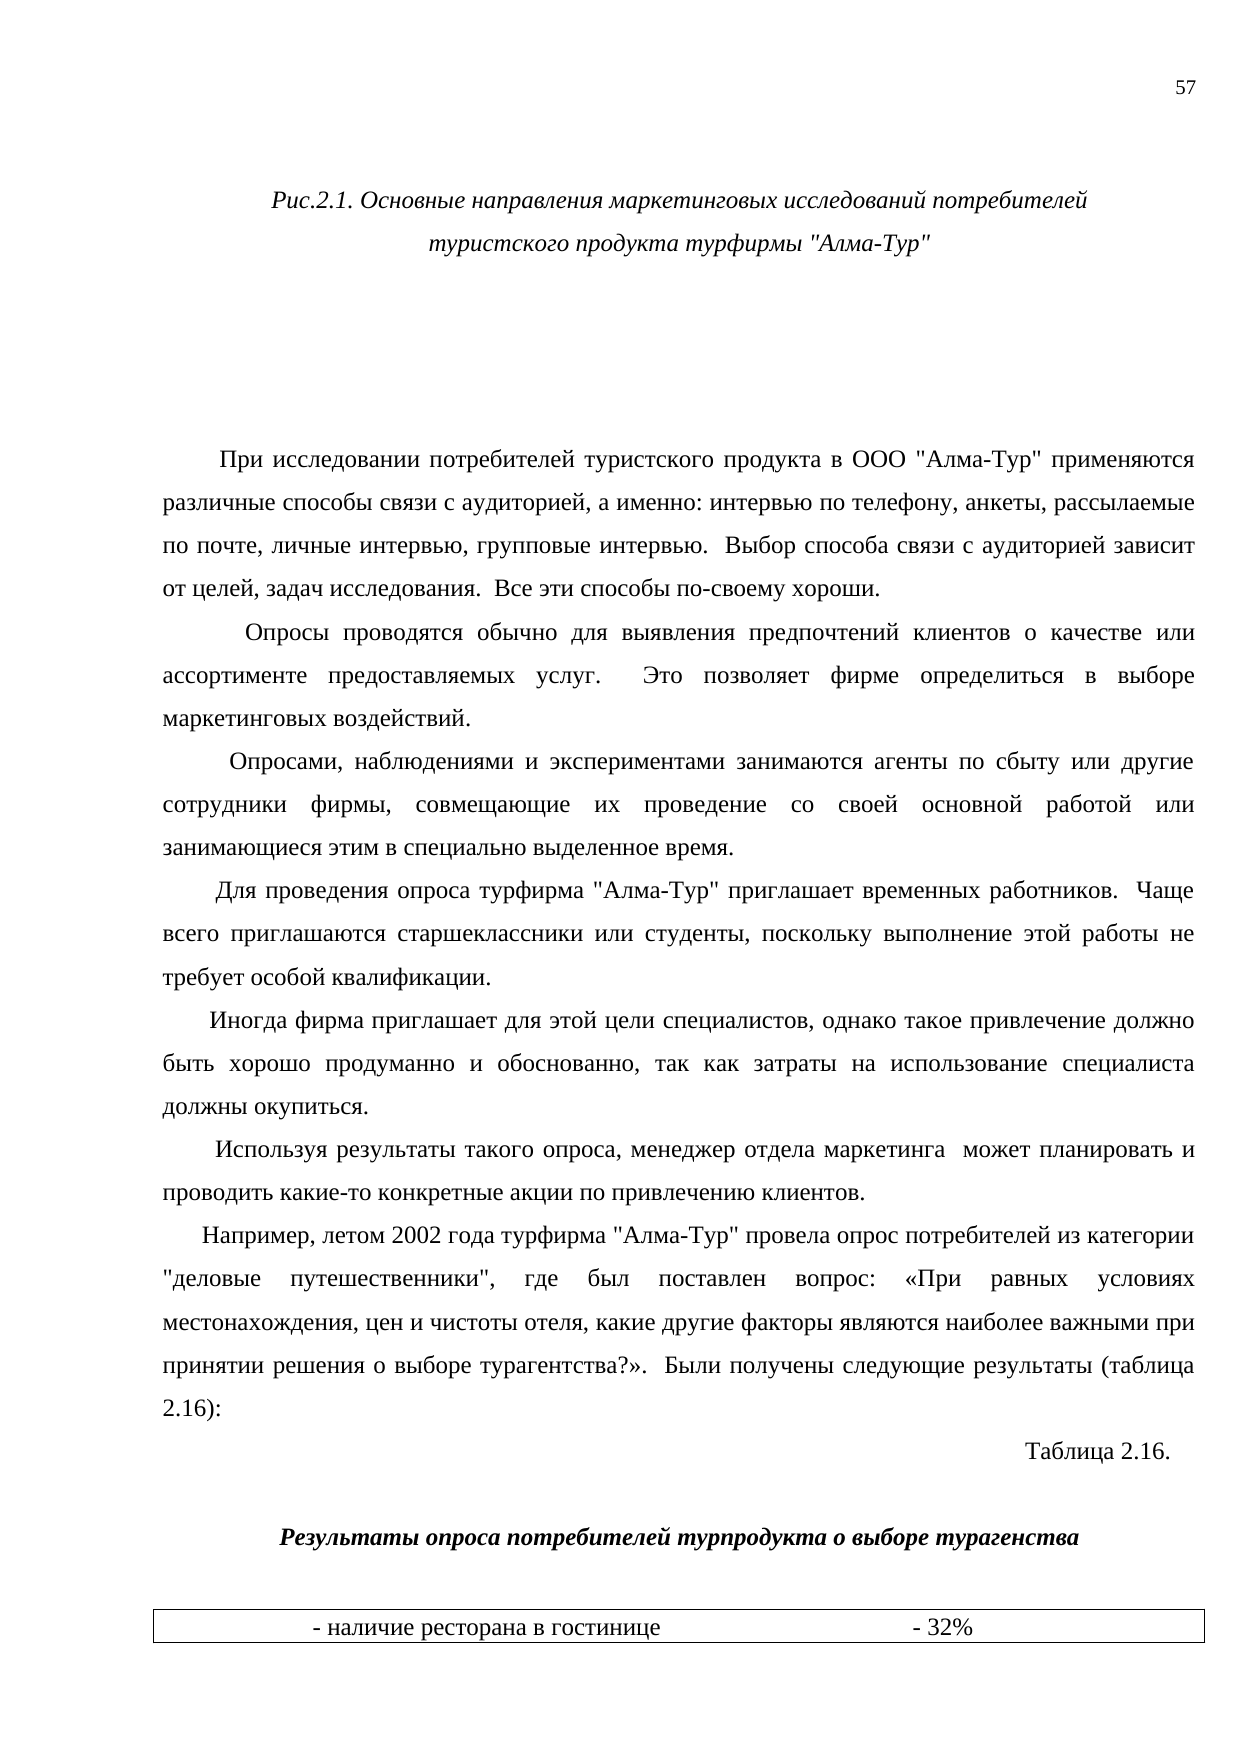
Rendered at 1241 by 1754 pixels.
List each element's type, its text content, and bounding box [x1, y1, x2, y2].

text Иногда фирма приглашает для этой цели специалистов, однако такое привлечение должно быть хорошо продуманно и обоснованно, так как затраты на использование специалиста должны окупиться. [162, 1005, 1196, 1120]
text Таблица 2.16. [162, 1436, 1196, 1465]
text Рис.2.1. Основные направления маркетинговых исследований потребителей [162, 185, 1196, 214]
text туристского продукта турфирмы "Алма-Тур" [162, 228, 1196, 257]
text При исследовании потребителей туристского продукта в ООО "Алма-Тур" применяются различные способы связи с аудиторией, а именно: интервью по телефону, анкеты, рассылаемые по почте, личные интервью, групповые интервью. Выбор способа связи с аудиторией зависит от целей, задач исследования. Все эти способы по-своему хороши. [162, 444, 1196, 602]
text Результаты опроса потребителей турпродукта о выборе турагенства [162, 1522, 1196, 1551]
text - наличие ресторана в гостинице - 32% [154, 1610, 1204, 1642]
text Например, летом 2002 года турфирма "Алма-Тур" провела опрос потребителей из категории "деловые путешественники", где был поставлен вопрос: «При равных условиях местонахождения, цен и чистоты отеля, какие другие факторы являются наиболее важными при принятии решения о выборе турагентства?». Были получены следующие результаты (таблица 2.16): [162, 1220, 1196, 1422]
text Используя результаты такого опроса, менеджер отдела маркетинга может планировать и проводить какие-то конкретные акции по привлечению клиентов. [162, 1134, 1196, 1206]
text Для проведения опроса турфирма "Алма-Тур" приглашает временных работников. Чаще всего приглашаются старшеклассники или студенты, поскольку выполнение этой работы не требует особой квалификации. [162, 875, 1196, 990]
text Опросы проводятся обычно для выявления предпочтений клиентов о качестве или ассортименте предоставляемых услуг. Это позволяет фирме определиться в выборе маркетинговых воздействий. [162, 617, 1196, 732]
text Опросами, наблюдениями и экспериментами занимаются агенты по сбыту или другие сотрудники фирмы, совмещающие их проведение со своей основной работой или занимающиеся этим в специально выделенное время. [162, 746, 1196, 861]
